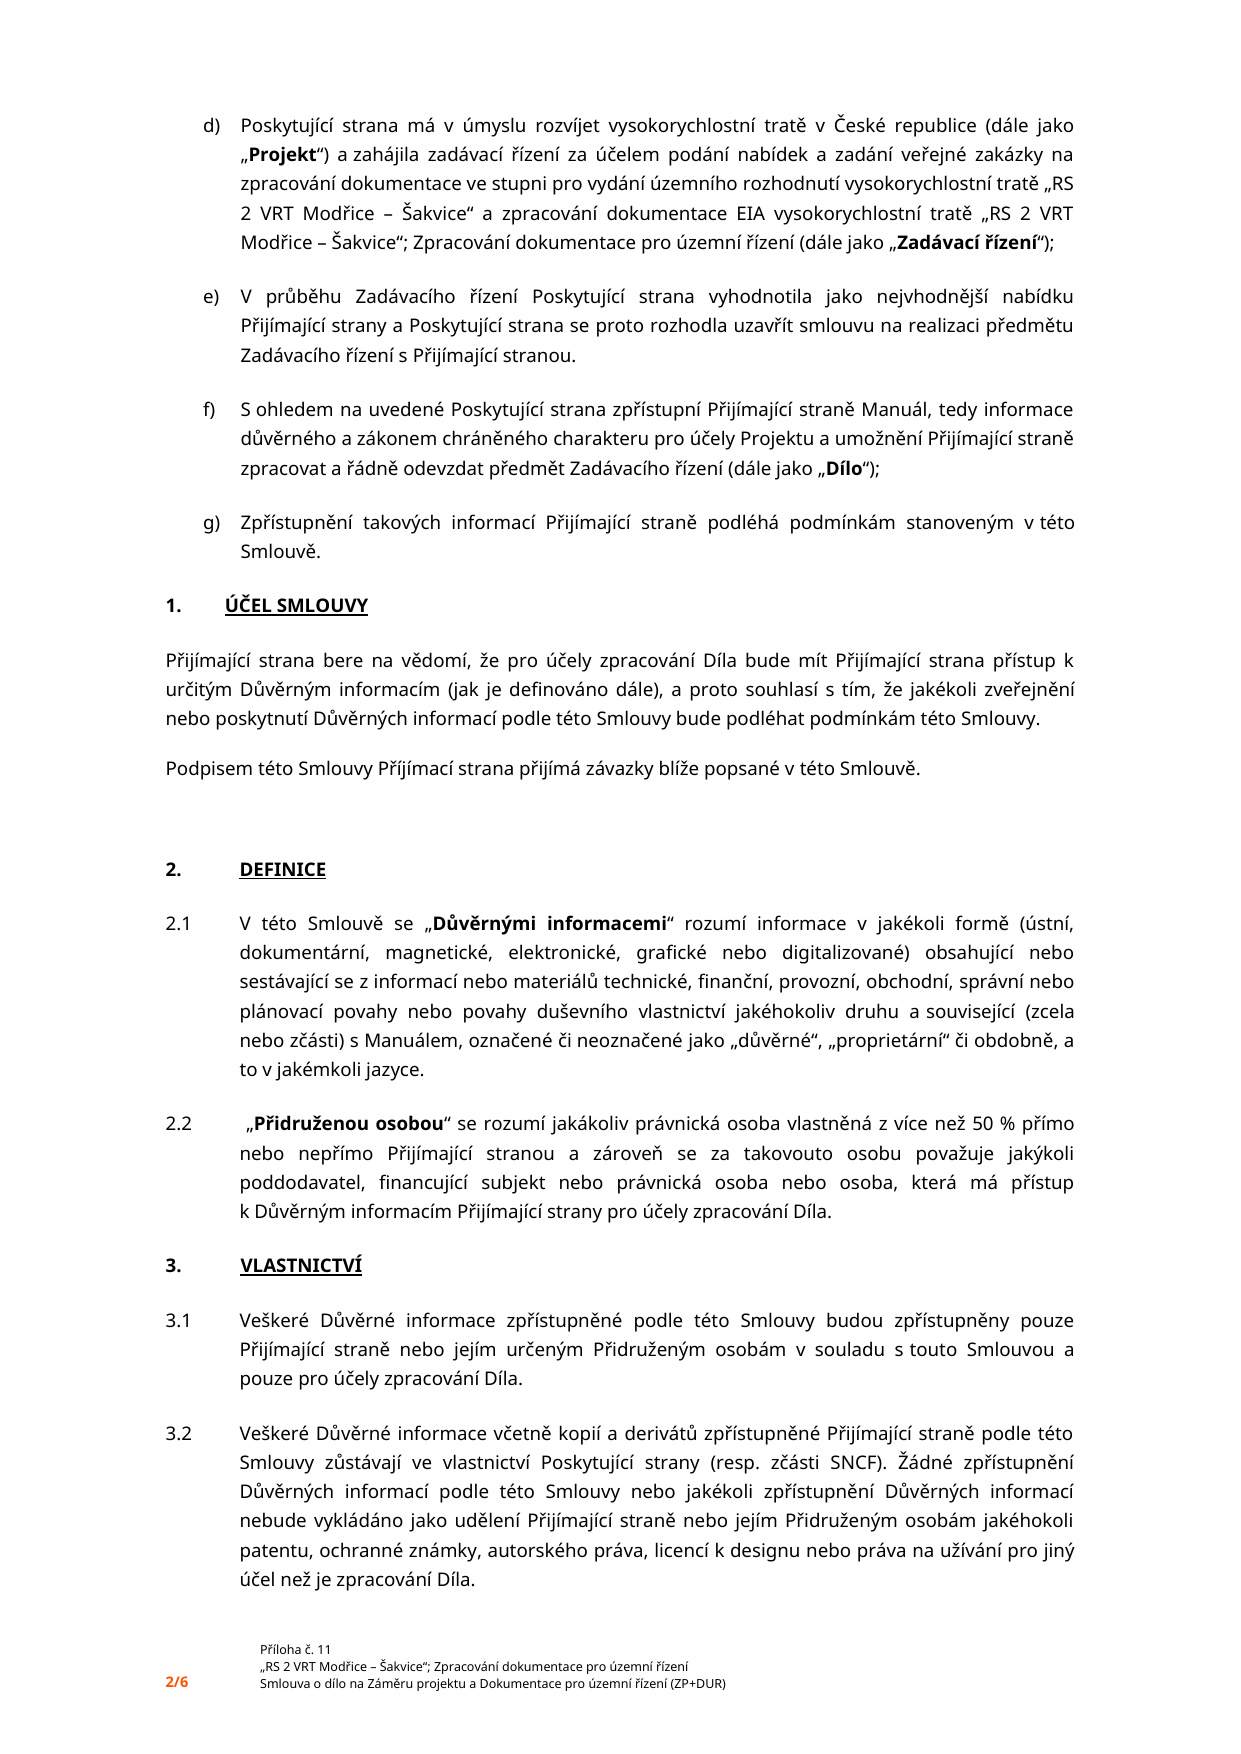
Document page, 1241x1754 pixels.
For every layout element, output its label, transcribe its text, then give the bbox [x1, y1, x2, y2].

list ÚČEL SMLOUVY [165, 593, 1075, 618]
list Veškeré Důvěrné informace včetně kopií a derivátů zpřístupněné Přijímající straně podle této Smlouvy zůstávají ve vlastnictví Poskytující strany (resp. zčásti SNCF). Žádné zpřístupnění Důvěrných informací podle této Smlouvy nebo jakékoli zpřístupnění Důvěrných informací nebude vykládáno jako udělení Přijímající straně nebo jejím Přidruženým osobám jakéhokoli patentu, ochranné známky, autorského práva, licencí k designu nebo práva na užívání pro jiný účel než je zpracování Díla. [165, 1420, 1075, 1592]
list S ohledem na uvedené Poskytující strana zpřístupní Přijímající straně Manuál, tedy informace důvěrného a zákonem chráněného charakteru pro účely Projektu a umožnění Přijímající straně zpracovat a řádně odevzdat předmět Zadávacího řízení (dále jako „Dílo“); [203, 396, 1075, 480]
list DEFINICE [165, 856, 1075, 881]
list V průběhu Zadávacího řízení Poskytující strana vyhodnotila jako nejvhodnější nabídku Přijímající strany a Poskytující strana se proto rozhodla uzavřít smlouvu na realizaci předmětu Zadávacího řízení s Přijímající stranou. [203, 283, 1075, 368]
text Podpisem této Smlouvy Příjímací strana přijímá závazky blíže popsané v této Smlouvě. [165, 756, 1075, 781]
text Přijímající strana bere na vědomí, že pro účely zpracování Díla bude mít Přijímající strana přístup k určitým Důvěrným informacím (jak je definováno dále), a proto souhlasí s tím, že jakékoli zveřejnění nebo poskytnutí Důvěrných informací podle této Smlouvy bude podléhat podmínkám této Smlouvy. [165, 647, 1075, 731]
list Veškeré Důvěrné informace zpřístupněné podle této Smlouvy budou zpřístupněny pouze Přijímající straně nebo jejím určeným Přidruženým osobám v souladu s touto Smlouvou a pouze pro účely zpracování Díla. [165, 1307, 1075, 1391]
list V této Smlouvě se „Důvěrnými informacemi“ rozumí informace v jakékoli formě (ústní, dokumentární, magnetické, elektronické, grafické nebo digitalizované) obsahující nebo sestávající se z informací nebo materiálů technické, finanční, provozní, obchodní, správní nebo plánovací povahy nebo povahy duševního vlastnictví jakéhokoliv druhu a související (zcela nebo zčásti) s Manuálem, označené či neoznačené jako „důvěrné“, „proprietární“ či obdobně, a to v jakémkoli jazyce. [165, 910, 1075, 1082]
list Zpřístupnění takových informací Přijímající straně podléhá podmínkám stanoveným v této Smlouvě. [203, 509, 1075, 564]
list Poskytující strana má v úmyslu rozvíjet vysokorychlostní tratě v České republice (dále jako „Projekt“) a zahájila zadávací řízení za účelem podání nabídek a zadání veřejné zakázky na zpracování dokumentace ve stupni pro vydání územního rozhodnutí vysokorychlostní tratě „RS 2 VRT Modřice – Šakvice“ a zpracování dokumentace EIA vysokorychlostní tratě „RS 2 VRT Modřice – Šakvice“; Zpracování dokumentace pro územní řízení (dále jako „Zadávací řízení“); [203, 112, 1075, 255]
list „Přidruženou osobou“ se rozumí jakákoliv právnická osoba vlastněná z více než 50 % přímo nebo nepřímo Přijímající stranou a zároveň se za takovouto osobu považuje jakýkoli poddodavatel, financující subjekt nebo právnická osoba nebo osoba, která má přístup k Důvěrným informacím Přijímající strany pro účely zpracování Díla. [165, 1111, 1075, 1224]
list VLASTNICTVÍ [165, 1253, 1075, 1278]
